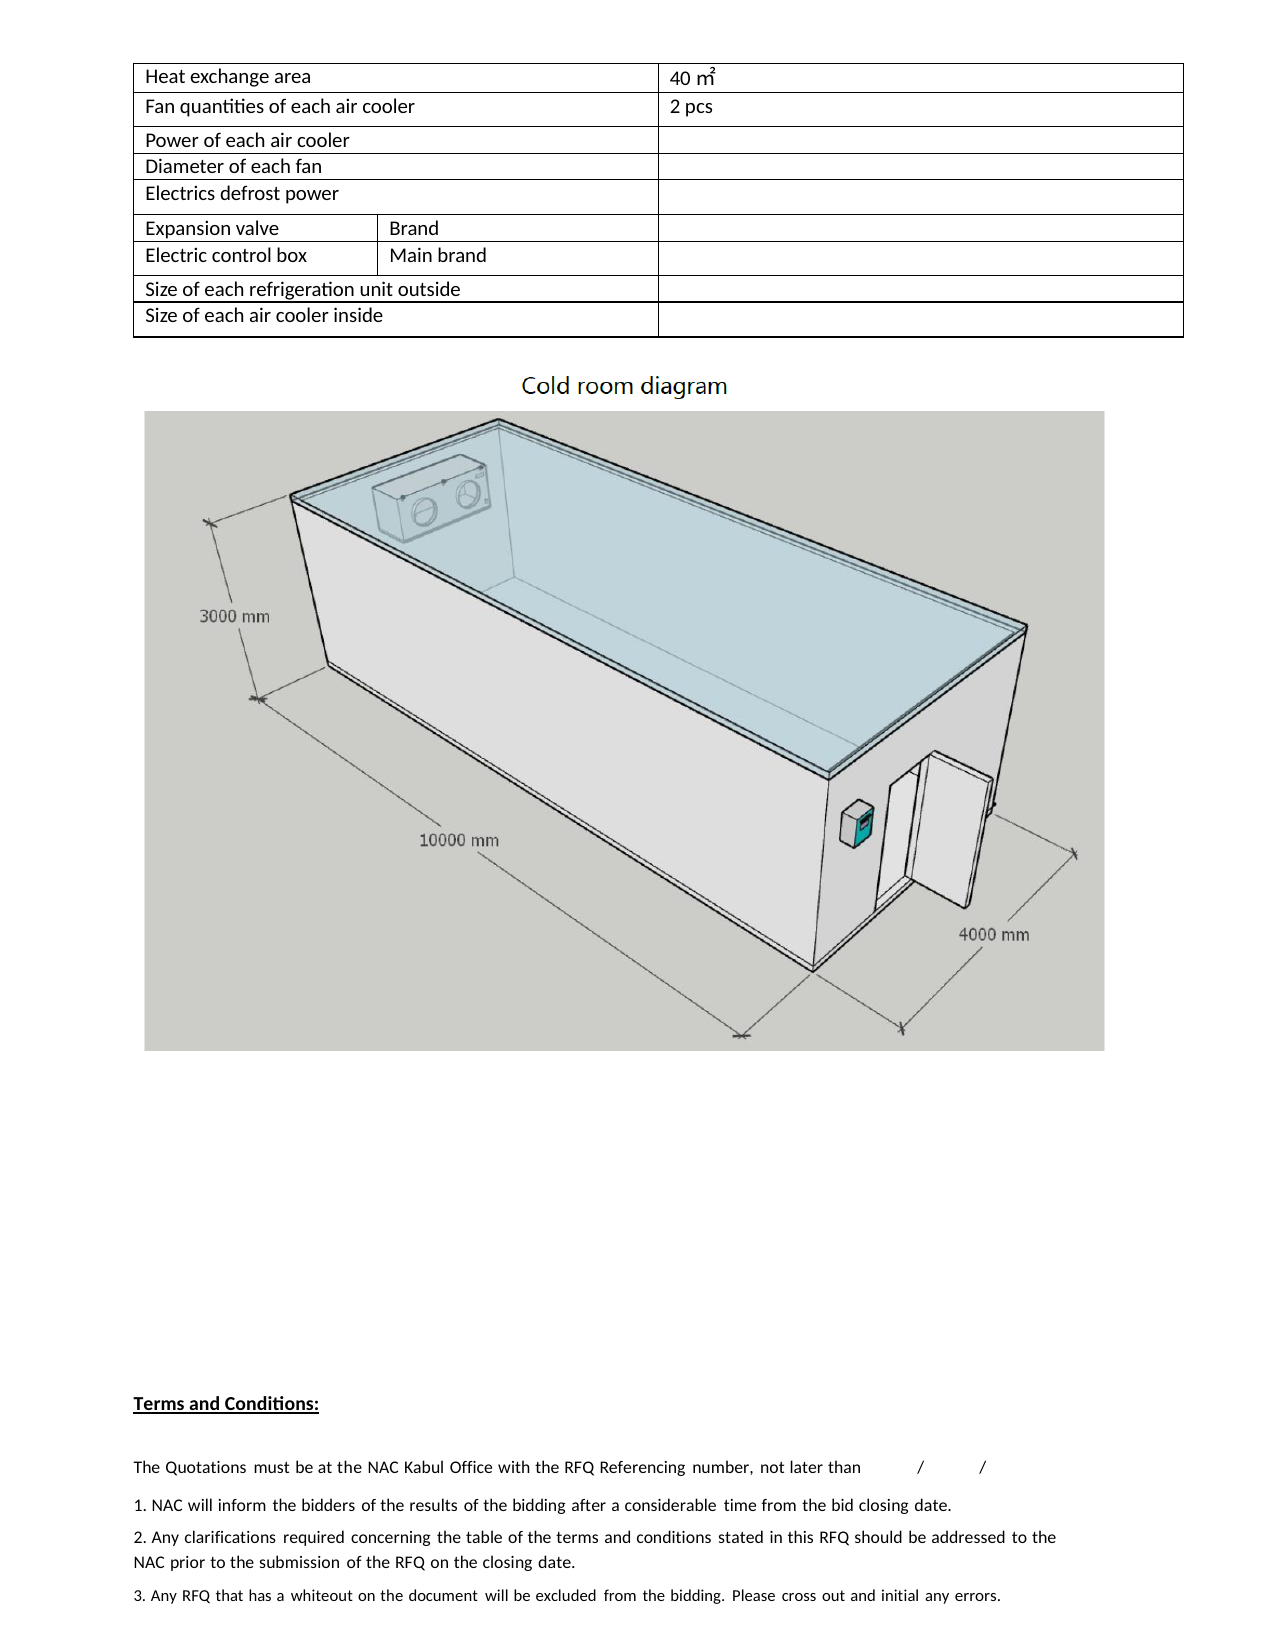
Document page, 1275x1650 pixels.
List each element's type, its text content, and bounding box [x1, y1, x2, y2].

table_cell Size of each air cooler inside [134, 303, 658, 336]
table_cell [659, 242, 1183, 275]
table_cell Size of each refrigeration unit outside [134, 276, 658, 301]
table_cell [659, 154, 1183, 179]
text 2. Any clarifications required concerning the table of the terms and conditions stated in this RFQ should be addressed to the [133, 1527, 1206, 1548]
table_cell [659, 276, 1183, 301]
table_cell Brand [378, 215, 658, 241]
table_cell Heat exchange area [134, 64, 658, 92]
table_cell [659, 127, 1183, 153]
picture [133, 370, 1109, 1051]
table_cell Electrics defrost power [134, 180, 658, 214]
text NAC prior to the submission of the RFQ on the closing date. [133, 1551, 1206, 1572]
text 3. Any RFQ that has a whiteout on the document will be excluded from the bidding. Please cross out and initial any errors. [133, 1585, 1206, 1606]
table_cell 2 pcs [659, 93, 1183, 126]
table_cell Diameter of each fan [134, 154, 658, 179]
table_cell Fan quantities of each air cooler [134, 93, 658, 126]
text 1. NAC will inform the bidders of the results of the bidding after a considerable time from the bid closing date. [133, 1494, 1206, 1515]
text The Quotations must be at the NAC Kabul Office with the RFQ Referencing number, not later than / / [133, 1457, 1206, 1478]
table_cell Main brand [378, 242, 658, 275]
table_cell Electric control box [134, 242, 377, 275]
table_cell Expansion valve [134, 215, 377, 241]
table_cell 40 ㎡ [659, 64, 1183, 92]
table_cell Power of each air cooler [134, 127, 658, 153]
text Terms and Conditions: [133, 1391, 1206, 1416]
table_cell [659, 180, 1183, 214]
table_cell [659, 303, 1183, 336]
table_cell [659, 215, 1183, 241]
